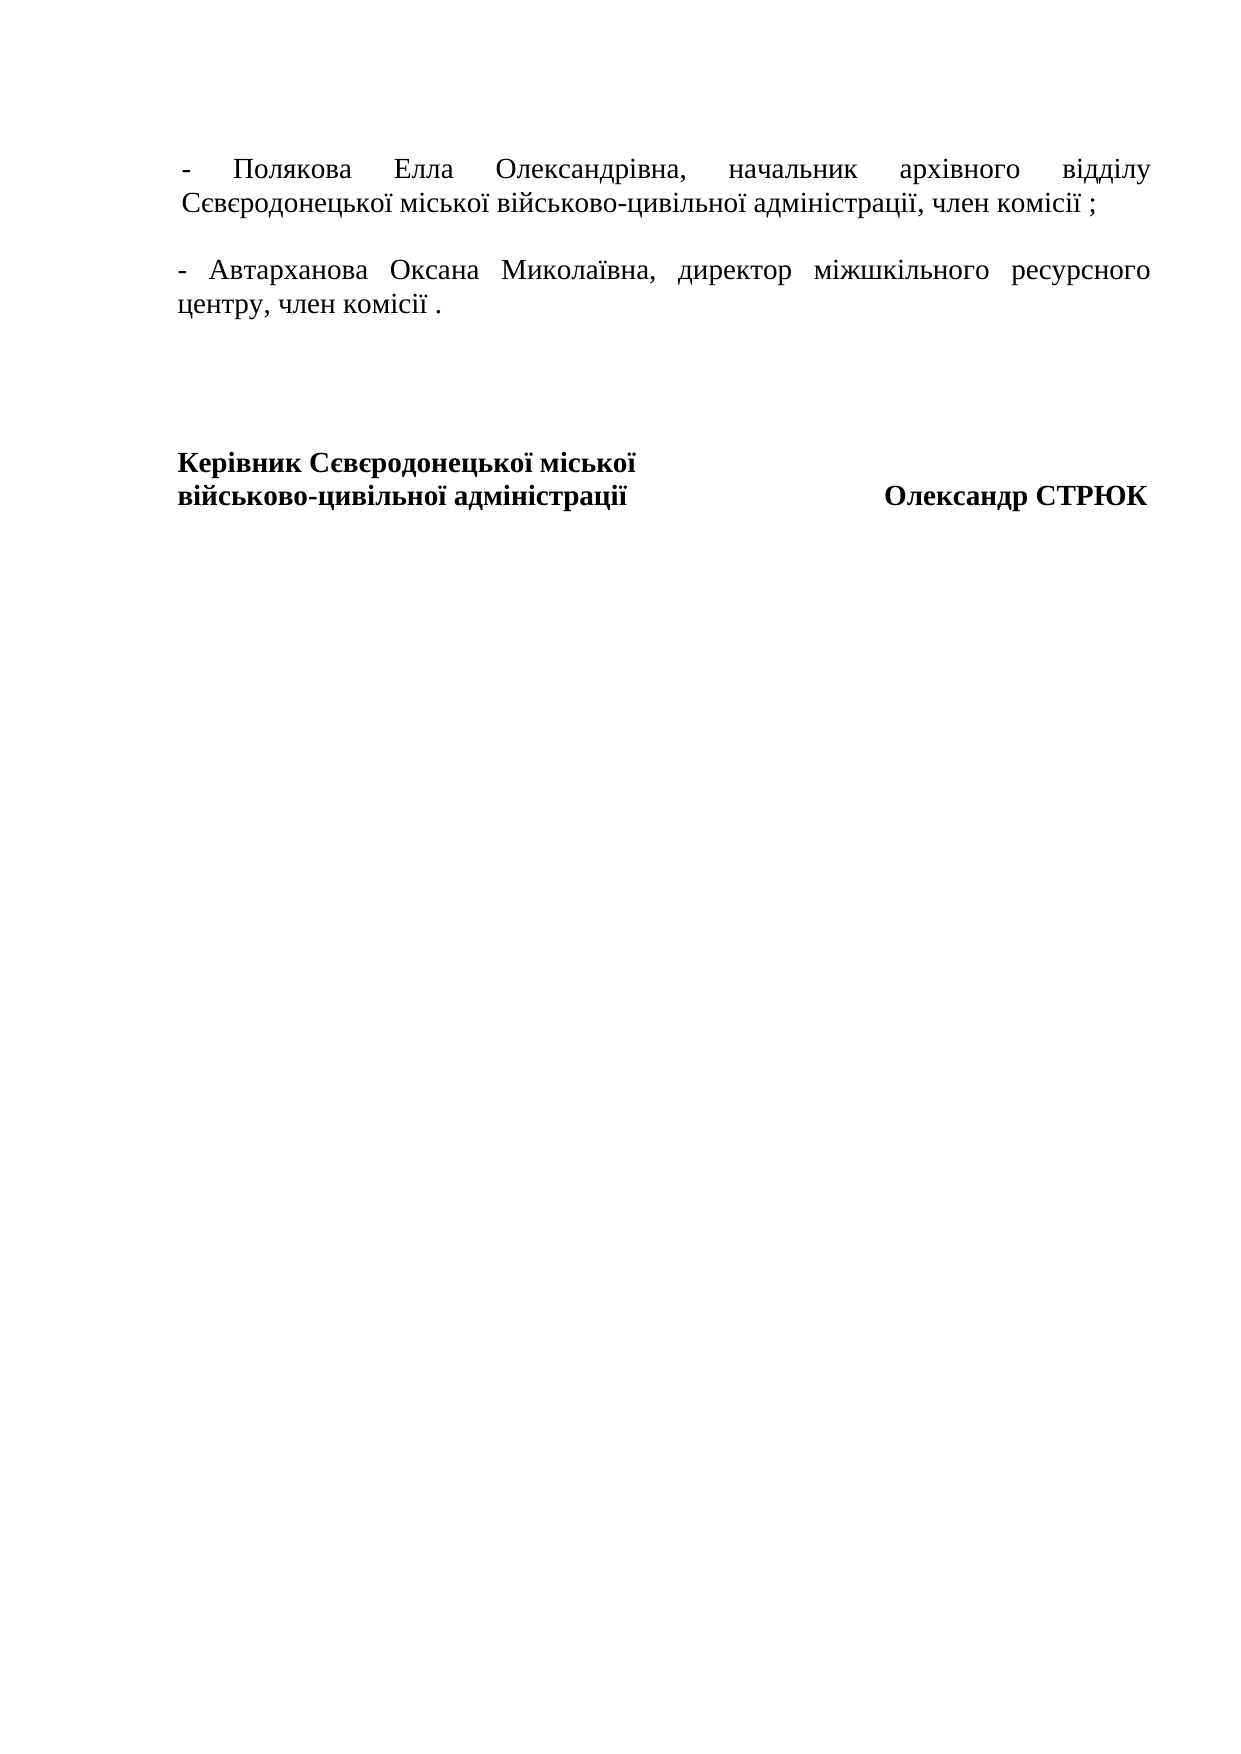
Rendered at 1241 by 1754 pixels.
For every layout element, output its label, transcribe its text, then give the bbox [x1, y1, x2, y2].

text - Полякова Елла Олександрівна, начальник архівного відділу Сєвєродонецької міської військово-цивільної адміністрації, член комісії ; [181, 152, 1152, 219]
list Керівник Сєвєродонецької міської [177, 445, 1152, 478]
text - Автарханова Оксана Миколаївна, директор міжшкільного ресурсного центру, член комісії . [177, 252, 1152, 319]
list військово-цивільної адміністрації Олександр СТРЮК [177, 478, 1152, 512]
